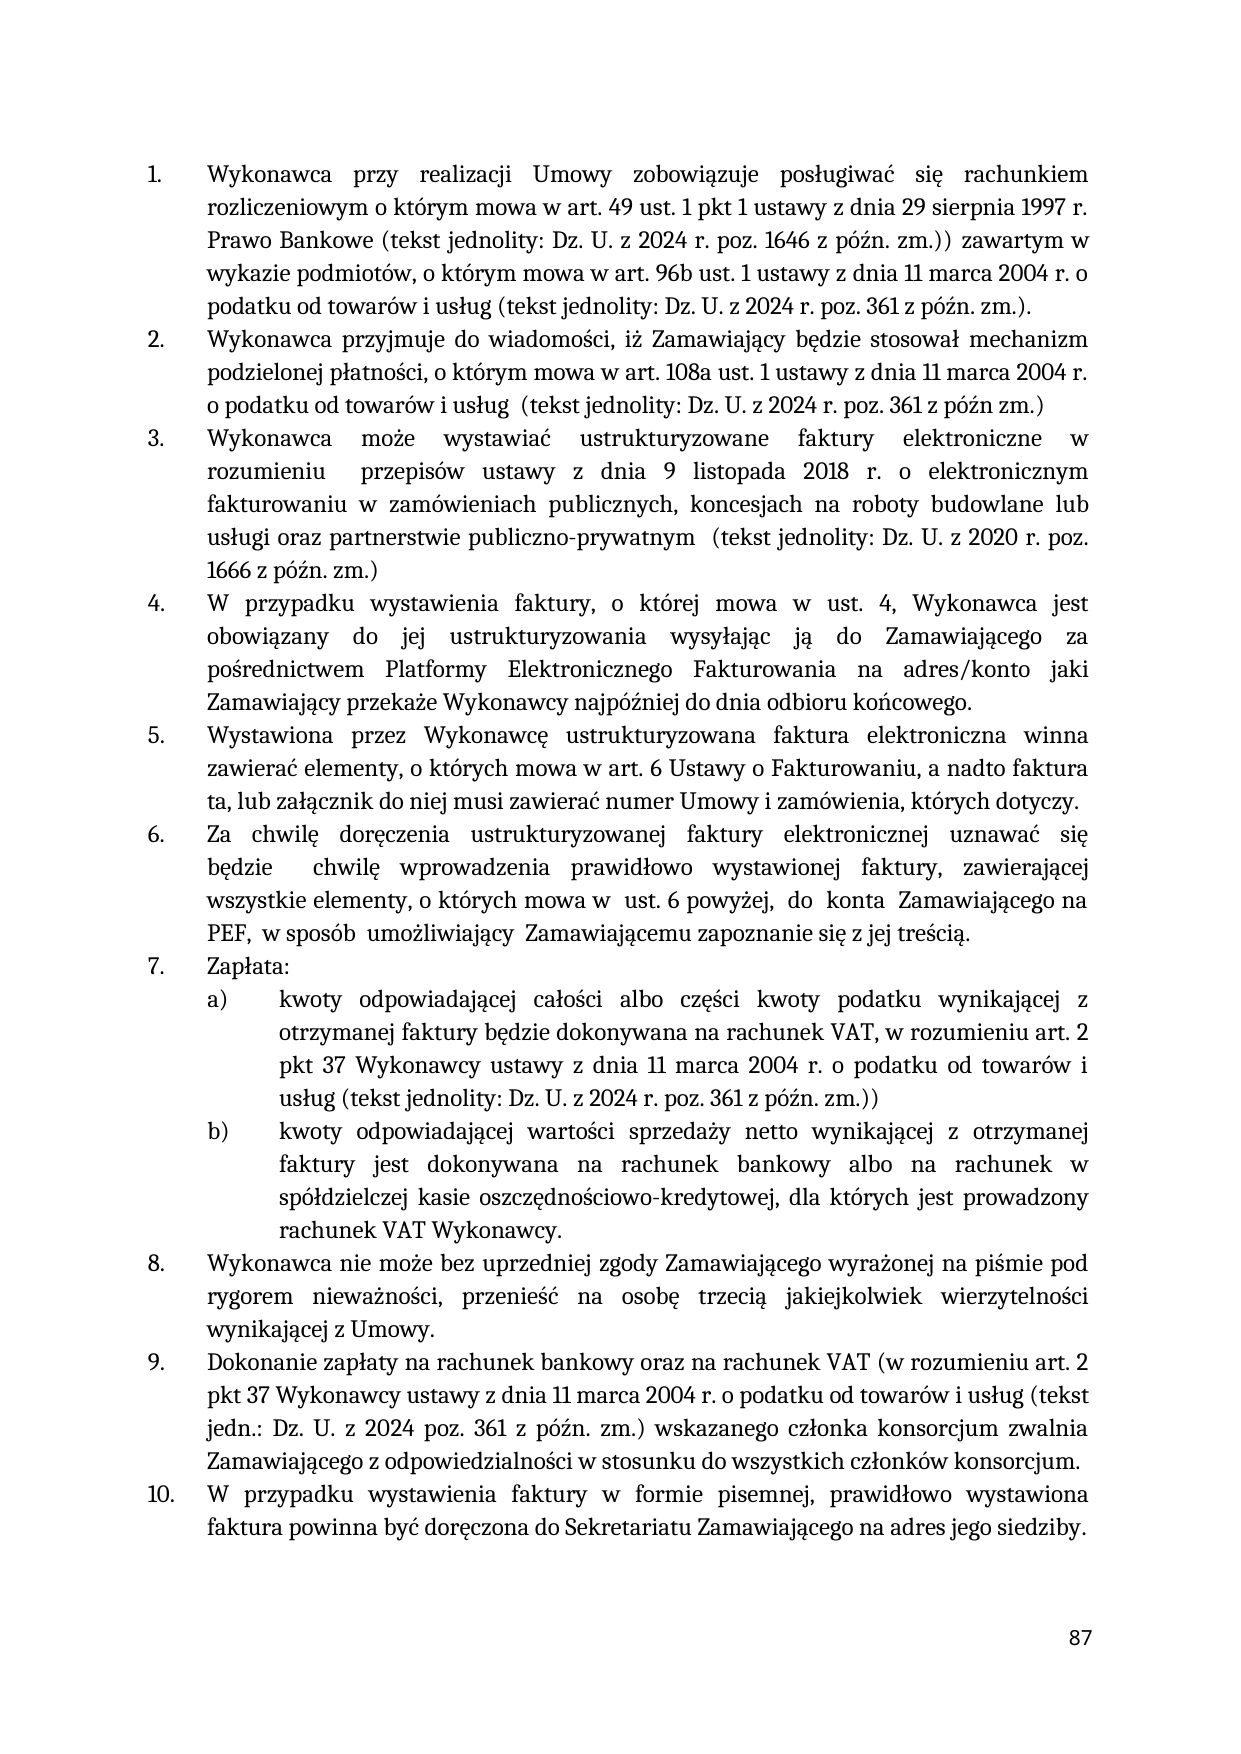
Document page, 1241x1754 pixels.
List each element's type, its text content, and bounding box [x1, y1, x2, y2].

list W przypadku wystawienia faktury w formie pisemnej, prawidłowo wystawiona faktura powinna być doręczona do Sekretariatu Zamawiającego na adres jego siedziby. [148, 1480, 1089, 1542]
list Wykonawca nie może bez uprzedniej zgody Zamawiającego wyrażonej na piśmie pod rygorem nieważności, przenieść na osobę trzecią jakiejkolwiek wierzytelności wynikającej z Umowy. [148, 1249, 1089, 1344]
list kwoty odpowiadającej wartości sprzedaży netto wynikającej z otrzymanej faktury jest dokonywana na rachunek bankowy albo na rachunek w spółdzielczej kasie oszczędnościowo-kredytowej, dla których jest prowadzony rachunek VAT Wykonawcy. [207, 1117, 1089, 1245]
list Wykonawca może wystawiać ustrukturyzowane faktury elektroniczne w rozumieniu przepisów ustawy z dnia 9 listopada 2018 r. o elektronicznym fakturowaniu w zamówieniach publicznych, koncesjach na roboty budowlane lub usługi oraz partnerstwie publiczno-prywatnym (tekst jednolity: Dz. U. z 2020 r. poz. 1666 z późn. zm.) [148, 424, 1089, 584]
list kwoty odpowiadającej całości albo części kwoty podatku wynikającej z otrzymanej faktury będzie dokonywana na rachunek VAT, w rozumieniu art. 2 pkt 37 Wykonawcy ustawy z dnia 11 marca 2004 r. o podatku od towarów i usług (tekst jednolity: Dz. U. z 2024 r. poz. 361 z późn. zm.)) [207, 985, 1089, 1113]
list Wykonawca przyjmuje do wiadomości, iż Zamawiający będzie stosował mechanizm podzielonej płatności, o którym mowa w art. 108a ust. 1 ustawy z dnia 11 marca 2004 r. o podatku od towarów i usług (tekst jednolity: Dz. U. z 2024 r. poz. 361 z późn zm.) [148, 324, 1089, 419]
list Zapłata: [148, 952, 1089, 981]
list Wykonawca przy realizacji Umowy zobowiązuje posługiwać się rachunkiem rozliczeniowym o którym mowa w art. 49 ust. 1 pkt 1 ustawy z dnia 29 sierpnia 1997 r. Prawo Bankowe (tekst jednolity: Dz. U. z 2024 r. poz. 1646 z późn. zm.)) zawartym w wykazie podmiotów, o którym mowa w art. 96b ust. 1 ustawy z dnia 11 marca 2004 r. o podatku od towarów i usług (tekst jednolity: Dz. U. z 2024 r. poz. 361 z późn. zm.). [148, 159, 1089, 320]
list W przypadku wystawienia faktury, o której mowa w ust. 4, Wykonawca jest obowiązany do jej ustrukturyzowania wysyłając ją do Zamawiającego za pośrednictwem Platformy Elektronicznego Fakturowania na adres/konto jaki Zamawiający przekaże Wykonawcy najpóźniej do dnia odbioru końcowego. [148, 589, 1089, 717]
list Dokonanie zapłaty na rachunek bankowy oraz na rachunek VAT (w rozumieniu art. 2 pkt 37 Wykonawcy ustawy z dnia 11 marca 2004 r. o podatku od towarów i usług (tekst jedn.: Dz. U. z 2024 poz. 361 z późn. zm.) wskazanego członka konsorcjum zwalnia Zamawiającego z odpowiedzialności w stosunku do wszystkich członków konsorcjum. [148, 1348, 1089, 1476]
list Za chwilę doręczenia ustrukturyzowanej faktury elektronicznej uznawać się będzie chwilę wprowadzenia prawidłowo wystawionej faktury, zawierającej wszystkie elementy, o których mowa w ust. 6 powyżej, do konta Zamawiającego na PEF, w sposób umożliwiający Zamawiającemu zapoznanie się z jej treścią. [148, 820, 1089, 948]
list Wystawiona przez Wykonawcę ustrukturyzowana faktura elektroniczna winna zawierać elementy, o których mowa w art. 6 Ustawy o Fakturowaniu, a nadto faktura ta, lub załącznik do niej musi zawierać numer Umowy i zamówienia, których dotyczy. [148, 721, 1089, 816]
